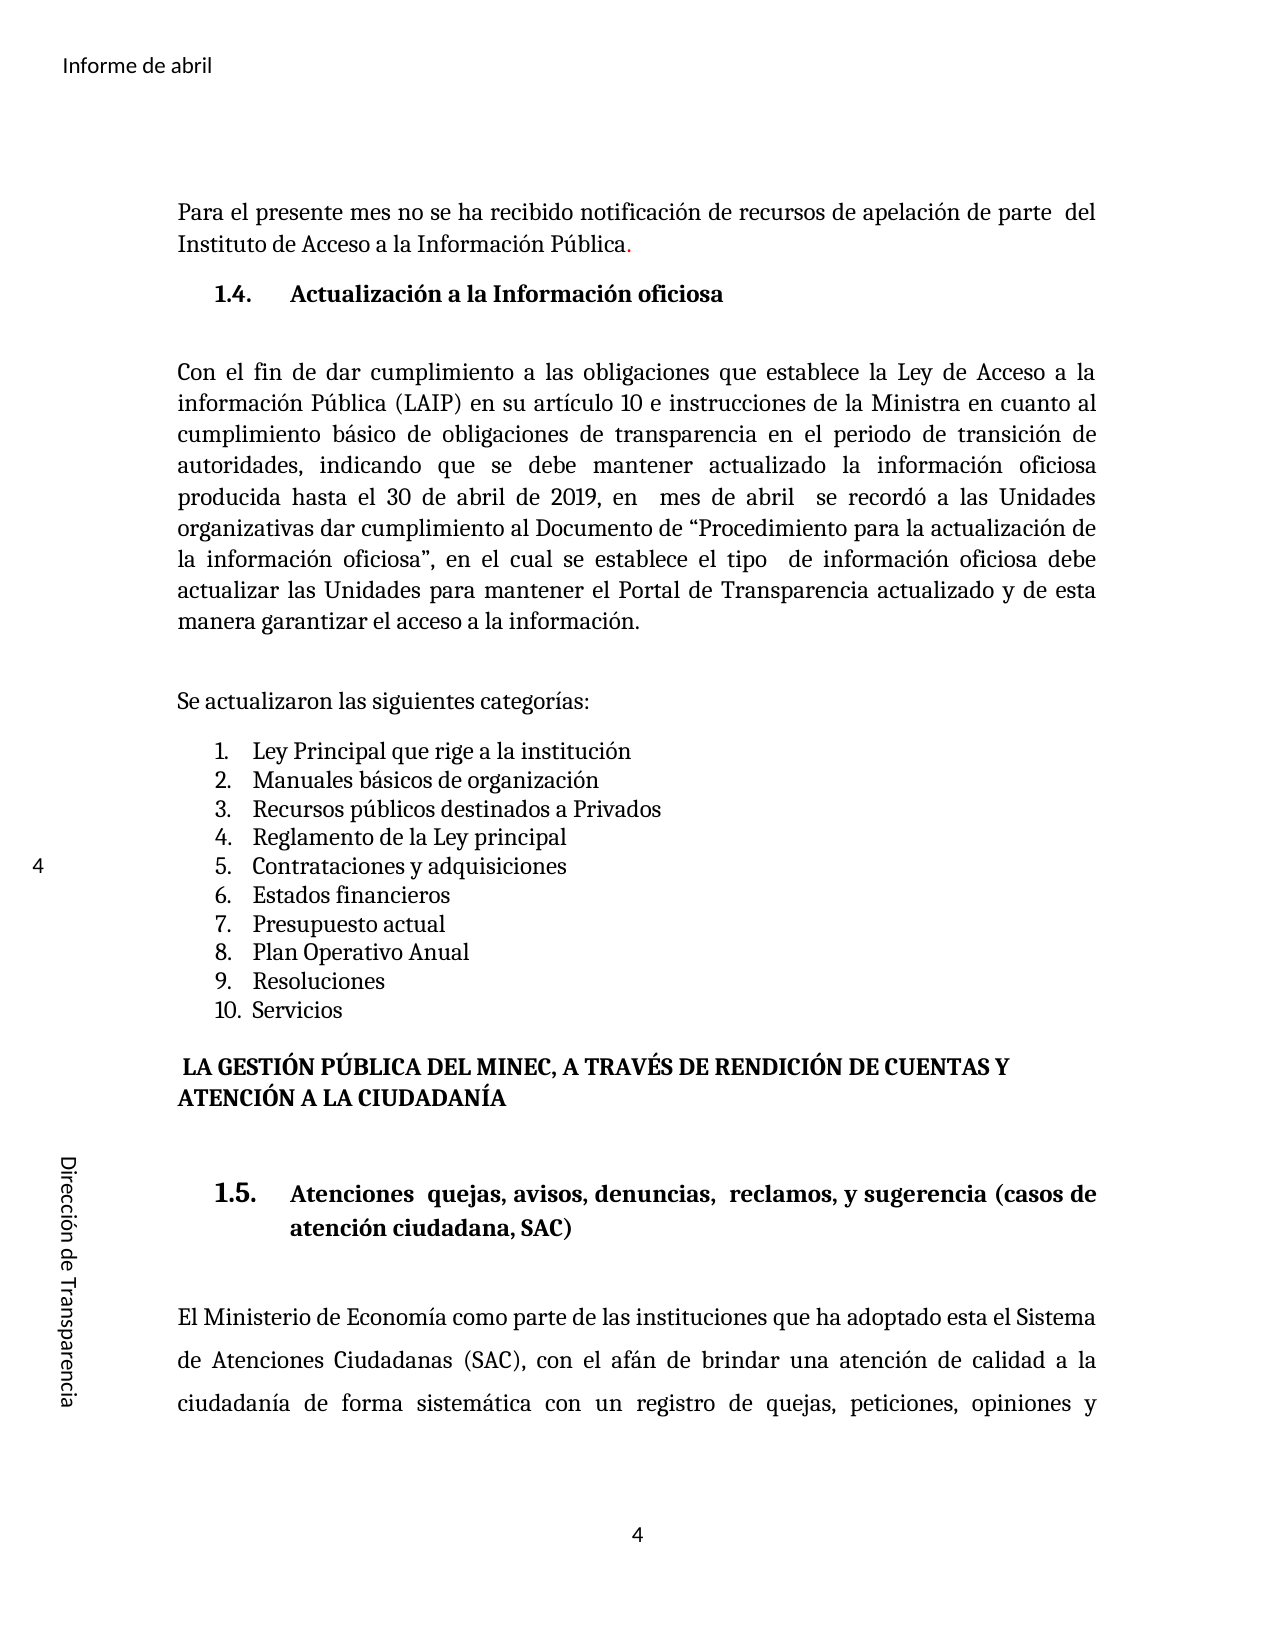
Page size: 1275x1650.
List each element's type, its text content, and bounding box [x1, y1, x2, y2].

text Con el fin de dar cumplimiento a las obligaciones que establece la Ley de Acceso a la información Pública (LAIP) en su artículo 10 e instrucciones de la Ministra en cuanto al cumplimiento básico de obligaciones de transparencia en el periodo de transición de autoridades, indicando que se debe mantener actualizado la información oficiosa producida hasta el 30 de abril de 2019, en mes de abril se recordó a las Unidades organizativas dar cumplimiento al Documento de “Procedimiento para la actualización de la información oficiosa”, en el cual se establece el tipo de información oficiosa debe actualizar las Unidades para mantener el Portal de Transparencia actualizado y de esta manera garantizar el acceso a la información. [177, 358, 1098, 635]
text Para el presente mes no se ha recibido notificación de recursos de apelación de parte del Instituto de Acceso a la Información Pública. [177, 197, 1098, 259]
list Reglamento de la Ley principal [215, 823, 1098, 852]
list Manuales básicos de organización [215, 766, 1098, 794]
text Se actualizaron las siguientes categorías: [177, 687, 1098, 716]
list Resoluciones [215, 967, 1098, 996]
list Plan Operativo Anual [215, 938, 1098, 967]
list Servicios [215, 996, 1098, 1024]
list Estados financieros [215, 881, 1098, 909]
list Contrataciones y adquisiciones [215, 852, 1098, 881]
text LA GESTIÓN PÚBLICA DEL MINEC, A TRAVÉS DE RENDICIÓN DE CUENTAS Y ATENCIÓN A LA CIUDADANÍA [177, 1053, 1098, 1113]
list Presupuesto actual [215, 909, 1098, 938]
subtitle Atenciones quejas, avisos, denuncias, reclamos, y sugerencia (casos de atención ciudadana, SAC) [215, 1176, 1098, 1243]
list Recursos públicos destinados a Privados [215, 794, 1098, 823]
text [177, 1303, 1098, 1418]
list Ley Principal que rige a la institución [215, 737, 1098, 766]
list Actualización a la Información oficiosa [215, 280, 1098, 309]
